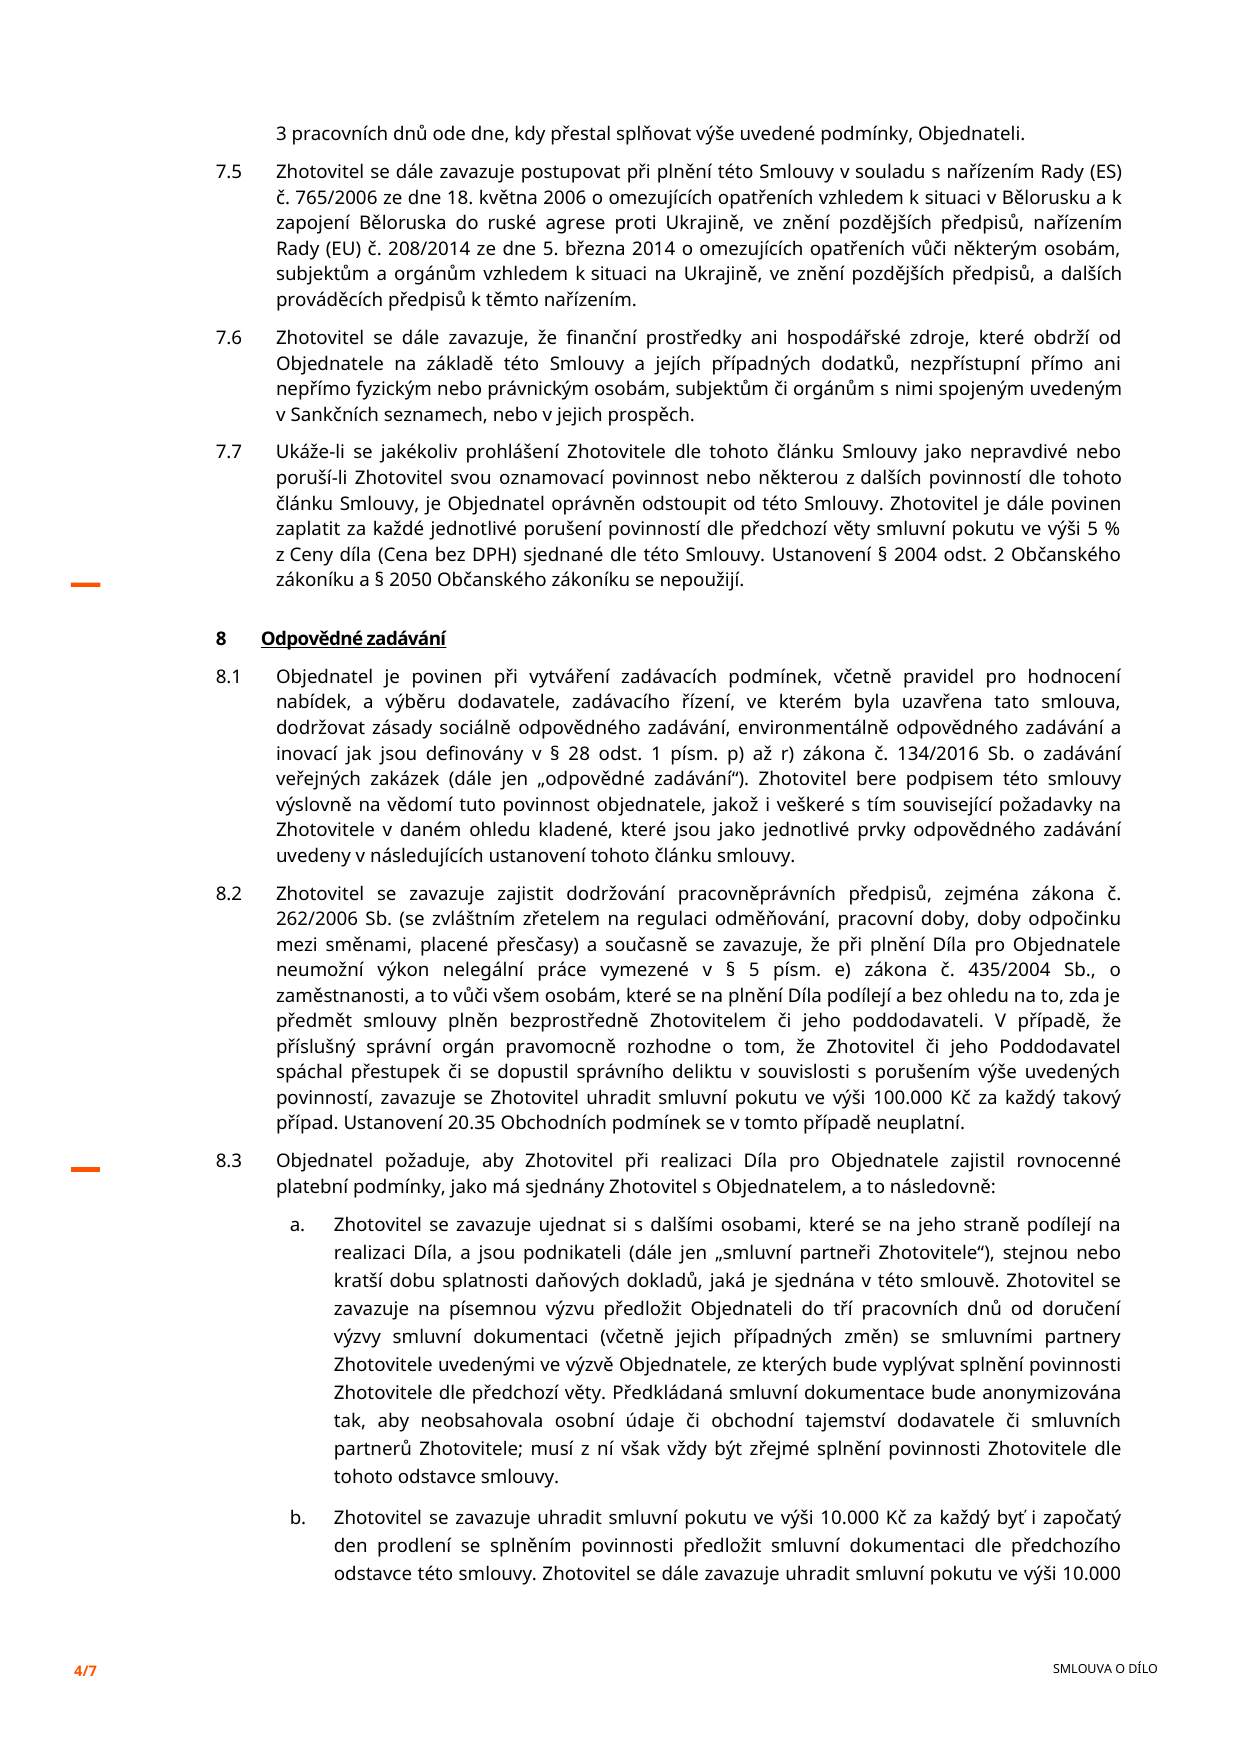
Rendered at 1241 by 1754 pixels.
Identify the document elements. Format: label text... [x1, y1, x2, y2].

subtitle Objednatel požaduje, aby Zhotovitel při realizaci Díla pro Objednatele zajistil rovnocenné platební podmínky, jako má sjednány Zhotovitel s Objednatelem, a to následovně: [216, 1148, 1122, 1199]
text a. Zhotovitel se zavazuje ujednat si s dalšími osobami, které se na jeho straně podílejí na realizaci Díla, a jsou podnikateli (dále jen „smluvní partneři Zhotovitele“), stejnou nebo kratší dobu splatnosti daňových dokladů, jaká je sjednána v této smlouvě. Zhotovitel se zavazuje na písemnou výzvu předložit Objednateli do tří pracovních dnů od doručení výzvy smluvní dokumentaci (včetně jejich případných změn) se smluvními partnery Zhotovitele uvedenými ve výzvě Objednatele, ze kterých bude vyplývat splnění povinnosti Zhotovitele dle předchozí věty. Předkládaná smluvní dokumentace bude anonymizována tak, aby neobsahovala osobní údaje či obchodní tajemství dodavatele či smluvních partnerů Zhotovitele; musí z ní však vždy být zřejmé splnění povinnosti Zhotovitele dle tohoto odstavce smlouvy. [289, 1211, 1122, 1489]
subtitle Zhotovitel se dále zavazuje, že finanční prostředky ani hospodářské zdroje, které obdrží od Objednatele na základě této Smlouvy a jejích případných dodatků, nezpřístupní přímo ani nepřímo fyzickým nebo právnickým osobám, subjektům či orgánům s nimi spojeným uvedeným v Sankčních seznamech, nebo v jejich prospěch. [216, 324, 1122, 426]
subtitle Objednatel je povinen při vytváření zadávacích podmínek, včetně pravidel pro hodnocení nabídek, a výběru dodavatele, zadávacího řízení, ve kterém byla uzavřena tato smlouva, dodržovat zásady sociálně odpovědného zadávání, environmentálně odpovědného zadávání a inovací jak jsou definovány v § 28 odst. 1 písm. p) až r) zákona č. 134/2016 Sb. o zadávání veřejných zakázek (dále jen „odpovědné zadávání“). Zhotovitel bere podpisem této smlouvy výslovně na vědomí tuto povinnost objednatele, jakož i veškeré s tím související požadavky na Zhotovitele v daném ohledu kladené, které jsou jako jednotlivé prvky odpovědného zadávání uvedeny v následujících ustanovení tohoto článku smlouvy. [216, 663, 1122, 867]
subtitle Zhotovitel se dále zavazuje postupovat při plnění této Smlouvy v souladu s nařízením Rady (ES) č. 765/2006 ze dne 18. května 2006 o omezujících opatřeních vzhledem k situaci v Bělorusku a k zapojení Běloruska do ruské agrese proti Ukrajině, ve znění pozdějších předpisů, nařízením Rady (EU) č. 208/2014 ze dne 5. března 2014 o omezujících opatřeních vůči některým osobám, subjektům a orgánům vzhledem k situaci na Ukrajině, ve znění pozdějších předpisů, a dalších prováděcích předpisů k těmto nařízením. [216, 159, 1122, 312]
subtitle Zhotovitel se zavazuje zajistit dodržování pracovněprávních předpisů, zejména zákona č. 262/2006 Sb. (se zvláštním zřetelem na regulaci odměňování, pracovní doby, doby odpočinku mezi směnami, placené přesčasy) a současně se zavazuje, že při plnění Díla pro Objednatele neumožní výkon nelegální práce vymezené v § 5 písm. e) zákona č. 435/2004 Sb., o zaměstnanosti, a to vůči všem osobám, které se na plnění Díla podílejí a bez ohledu na to, zda je předmět smlouvy plněn bezprostředně Zhotovitelem či jeho poddodavateli. V případě, že příslušný správní orgán pravomocně rozhodne o tom, že Zhotovitel či jeho Poddodavatel spáchal přestupek či se dopustil správního deliktu v souvislosti s porušením výše uvedených povinností, zavazuje se Zhotovitel uhradit smluvní pokutu ve výši 100.000 Kč za každý takový případ. Ustanovení 20.35 Obchodních podmínek se v tomto případě neuplatní. [216, 880, 1122, 1135]
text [289, 1504, 1122, 1586]
subtitle Odpovědné zadávání [216, 625, 1122, 651]
subtitle Ukáže-li se jakékoliv prohlášení Zhotovitele dle tohoto článku Smlouvy jako nepravdivé nebo poruší-li Zhotovitel svou oznamovací povinnost nebo některou z dalších povinností dle tohoto článku Smlouvy, je Objednatel oprávněn odstoupit od této Smlouvy. Zhotovitel je dále povinen zaplatit za každé jednotlivé porušení povinností dle předchozí věty smluvní pokutu ve výši 5 % z Ceny díla (Cena bez DPH) sjednané dle této Smlouvy. Ustanovení § 2004 odst. 2 Občanského zákoníku a § 2050 Občanského zákoníku se nepoužijí. [216, 439, 1122, 592]
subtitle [216, 121, 1122, 146]
